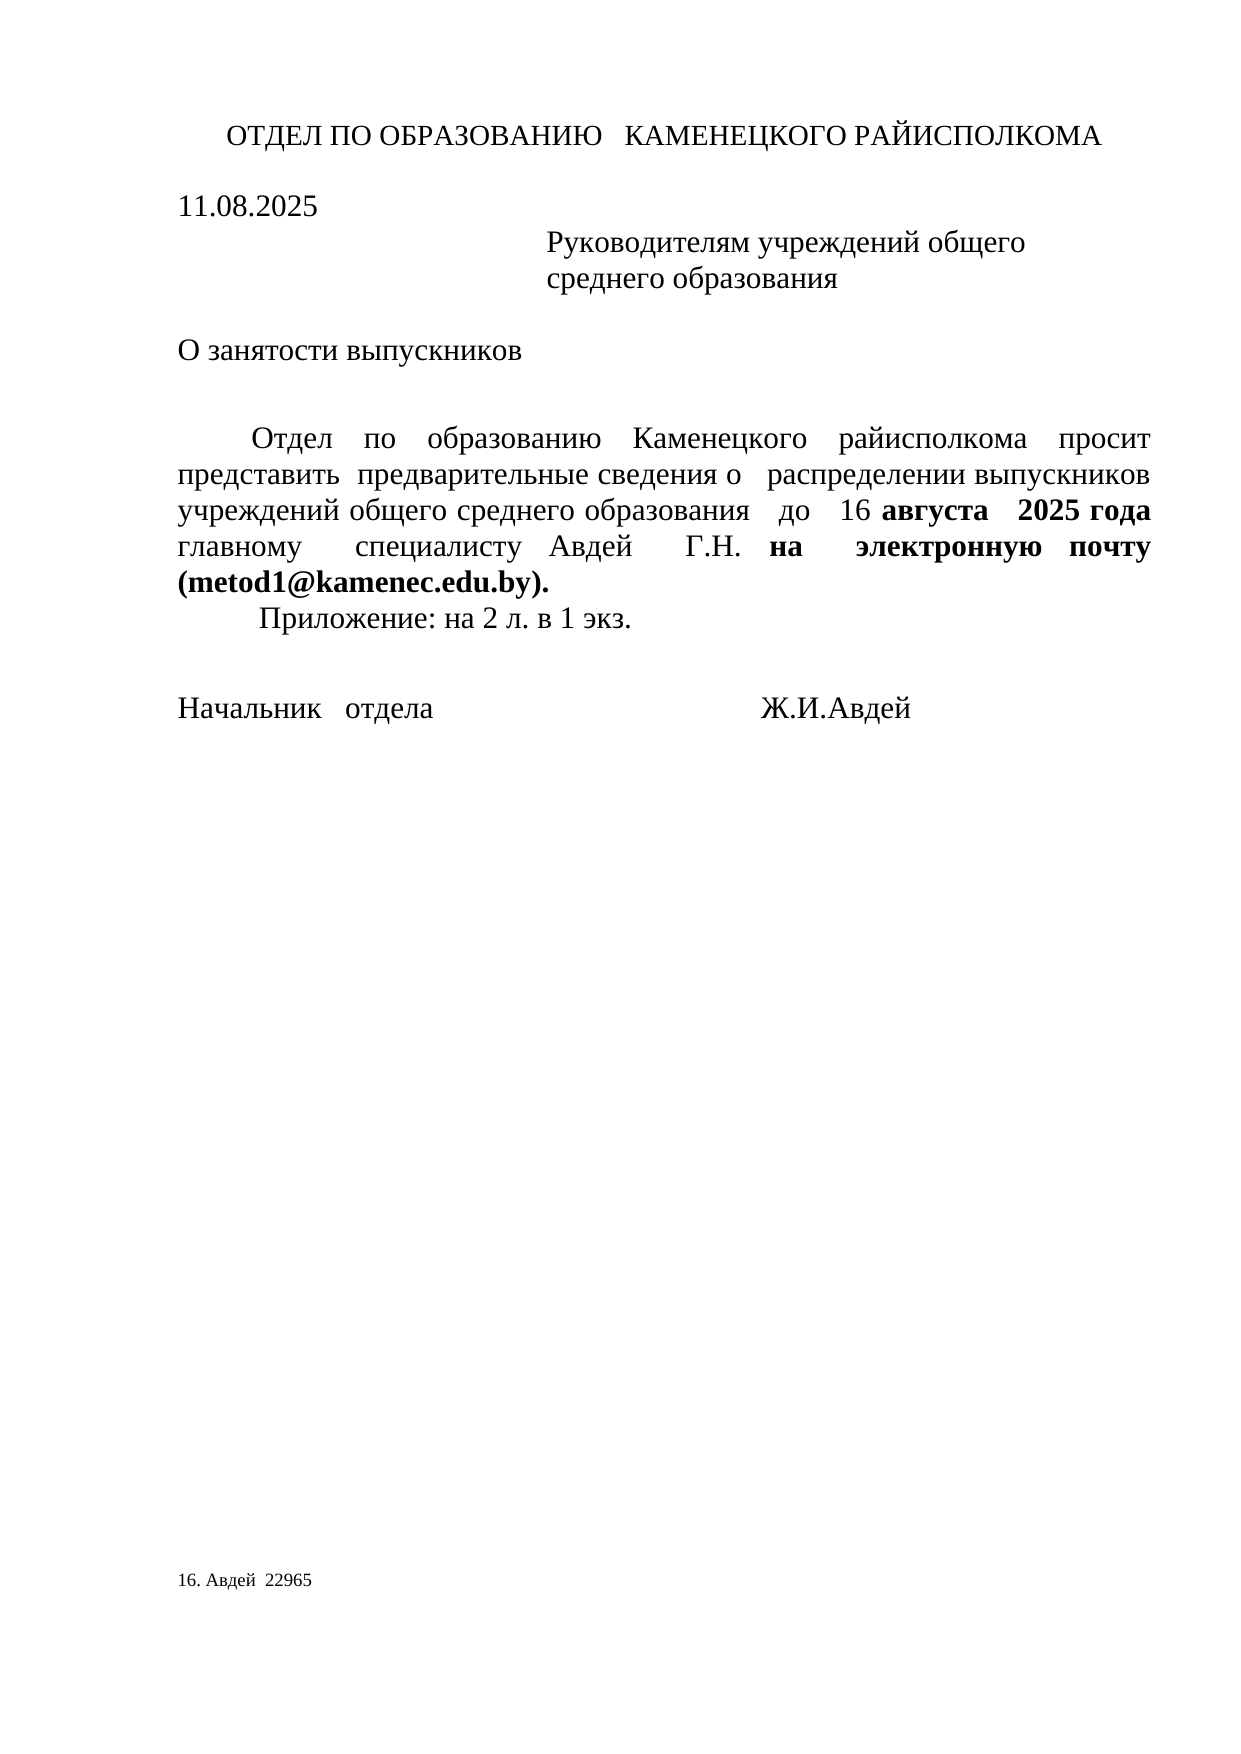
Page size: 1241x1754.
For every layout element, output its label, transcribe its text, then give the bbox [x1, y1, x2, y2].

text Приложение: на 2 л. в 1 экз. [177, 599, 1152, 635]
text Отдел по образованию Каменецкого райисполкома просит представить предварительные сведения о распределении выпускников учреждений общего среднего образования до 16 августа 2025 года главному специалисту Авдей Г.Н. на электронную почту (metod1@kamenec.edu.by). [177, 420, 1152, 599]
text 16. Авдей 22965 [177, 1571, 1152, 1590]
text ОТДЕЛ ПО ОБРАЗОВАНИЮ КАМЕНЕЦКОГО РАЙИСПОЛКОМА [177, 118, 1152, 152]
text Руководителям учреждений общего среднего образования [546, 223, 1152, 295]
subtitle Начальник отдела Ж.И.Авдей [177, 689, 1152, 725]
text О занятости выпускников [177, 337, 579, 366]
text 11.08.2025 [177, 188, 1152, 223]
